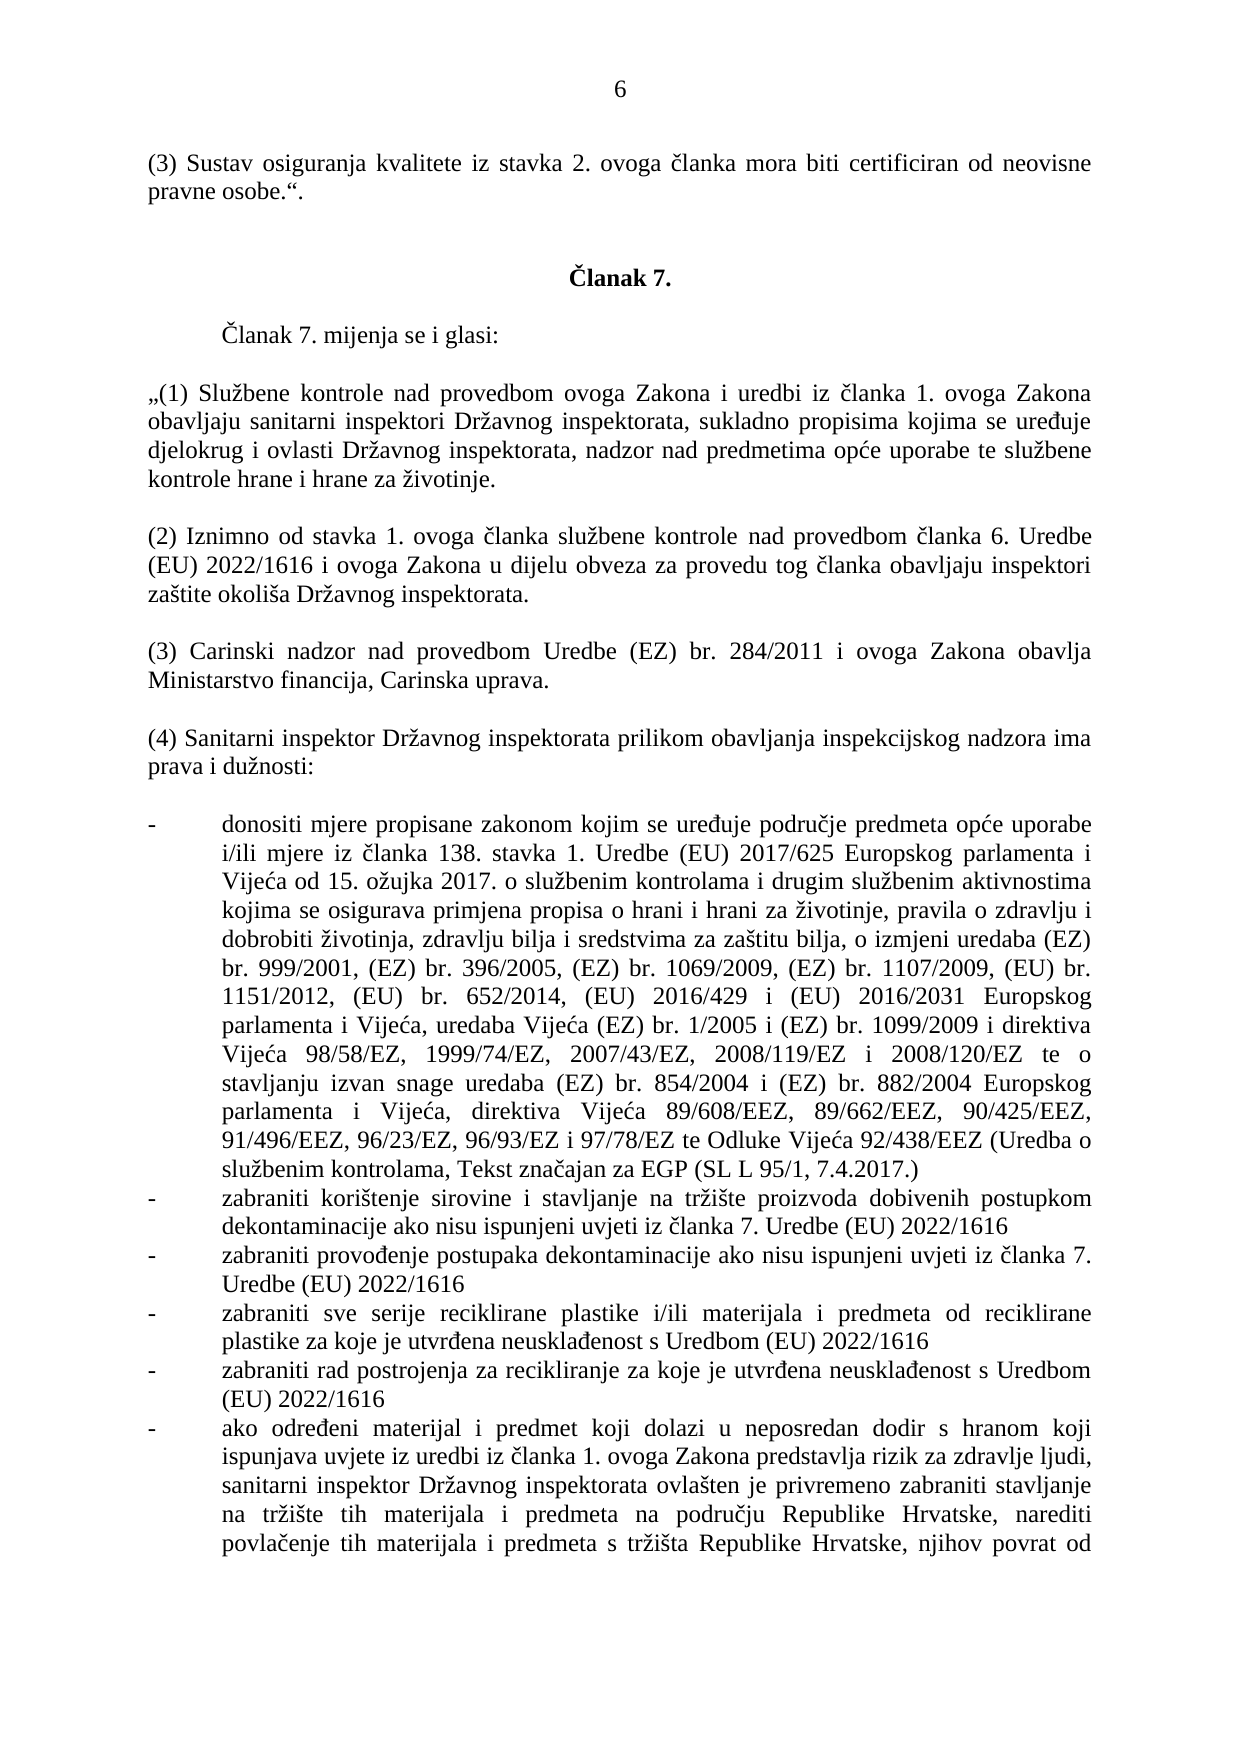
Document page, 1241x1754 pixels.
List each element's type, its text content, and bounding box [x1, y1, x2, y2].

text Članak 7. mijenja se i glasi: [148, 320, 1092, 349]
text - zabraniti korištenje sirovine i stavljanje na tržište proizvoda dobivenih postupkom dekontaminacije ako nisu ispunjeni uvjeti iz članka 7. Uredbe (EU) 2022/1616 [148, 1183, 1092, 1240]
text (3) Sustav osiguranja kvalitete iz stavka 2. ovoga članka mora biti certificiran od neovisne pravne osobe.“. [148, 148, 1092, 205]
text - zabraniti rad postrojenja za recikliranje za koje je utvrđena neusklađenost s Uredbom (EU) 2022/1616 [148, 1355, 1092, 1413]
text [148, 1413, 1092, 1556]
text - donositi mjere propisane zakonom kojim se uređuje područje predmeta opće uporabe i/ili mjere iz članka 138. stavka 1. Uredbe (EU) 2017/625 Europskog parlamenta i Vijeća od 15. ožujka 2017. o službenim kontrolama i drugim službenim aktivnostima kojima se osigurava primjena propisa o hrani i hrani za životinje, pravila o zdravlju i dobrobiti životinja, zdravlju bilja i sredstvima za zaštitu bilja, o izmjeni uredaba (EZ) br. 999/2001, (EZ) br. 396/2005, (EZ) br. 1069/2009, (EZ) br. 1107/2009, (EU) br. 1151/2012, (EU) br. 652/2014, (EU) 2016/429 i (EU) 2016/2031 Europskog parlamenta i Vijeća, uredaba Vijeća (EZ) br. 1/2005 i (EZ) br. 1099/2009 i direktiva Vijeća 98/58/EZ, 1999/74/EZ, 2007/43/EZ, 2008/119/EZ i 2008/120/EZ te o stavljanju izvan snage uredaba (EZ) br. 854/2004 i (EZ) br. 882/2004 Europskog parlamenta i Vijeća, direktiva Vijeća 89/608/EEZ, 89/662/EEZ, 90/425/EEZ, 91/496/EEZ, 96/23/EZ, 96/93/EZ i 97/78/EZ te Odluke Vijeća 92/438/EEZ (Uredba o službenim kontrolama, Tekst značajan za EGP (SL L 95/1, 7.4.2017.) [148, 809, 1092, 1183]
text (4) Sanitarni inspektor Državnog inspektorata prilikom obavljanja inspekcijskog nadzora ima prava i dužnosti: [148, 723, 1092, 780]
text (3) Carinski nadzor nad provedbom Uredbe (EZ) br. 284/2011 i ovoga Zakona obavlja Ministarstvo financija, Carinska uprava. [148, 636, 1092, 694]
text „(1) Službene kontrole nad provedbom ovoga Zakona i uredbi iz članka 1. ovoga Zakona obavljaju sanitarni inspektori Državnog inspektorata, sukladno propisima kojima se uređuje djelokrug i ovlasti Državnog inspektorata, nadzor nad predmetima opće uporabe te službene kontrole hrane i hrane za životinje. [148, 378, 1092, 493]
text - zabraniti provođenje postupaka dekontaminacije ako nisu ispunjeni uvjeti iz članka 7. Uredbe (EU) 2022/1616 [148, 1240, 1092, 1298]
text Članak 7. [148, 263, 1092, 291]
text (2) Iznimno od stavka 1. ovoga članka službene kontrole nad provedbom članka 6. Uredbe (EU) 2022/1616 i ovoga Zakona u dijelu obveza za provedu tog članka obavljaju inspektori zaštite okoliša Državnog inspektorata. [148, 521, 1092, 608]
text - zabraniti sve serije reciklirane plastike i/ili materijala i predmeta od reciklirane plastike za koje je utvrđena neusklađenost s Uredbom (EU) 2022/1616 [148, 1298, 1092, 1355]
